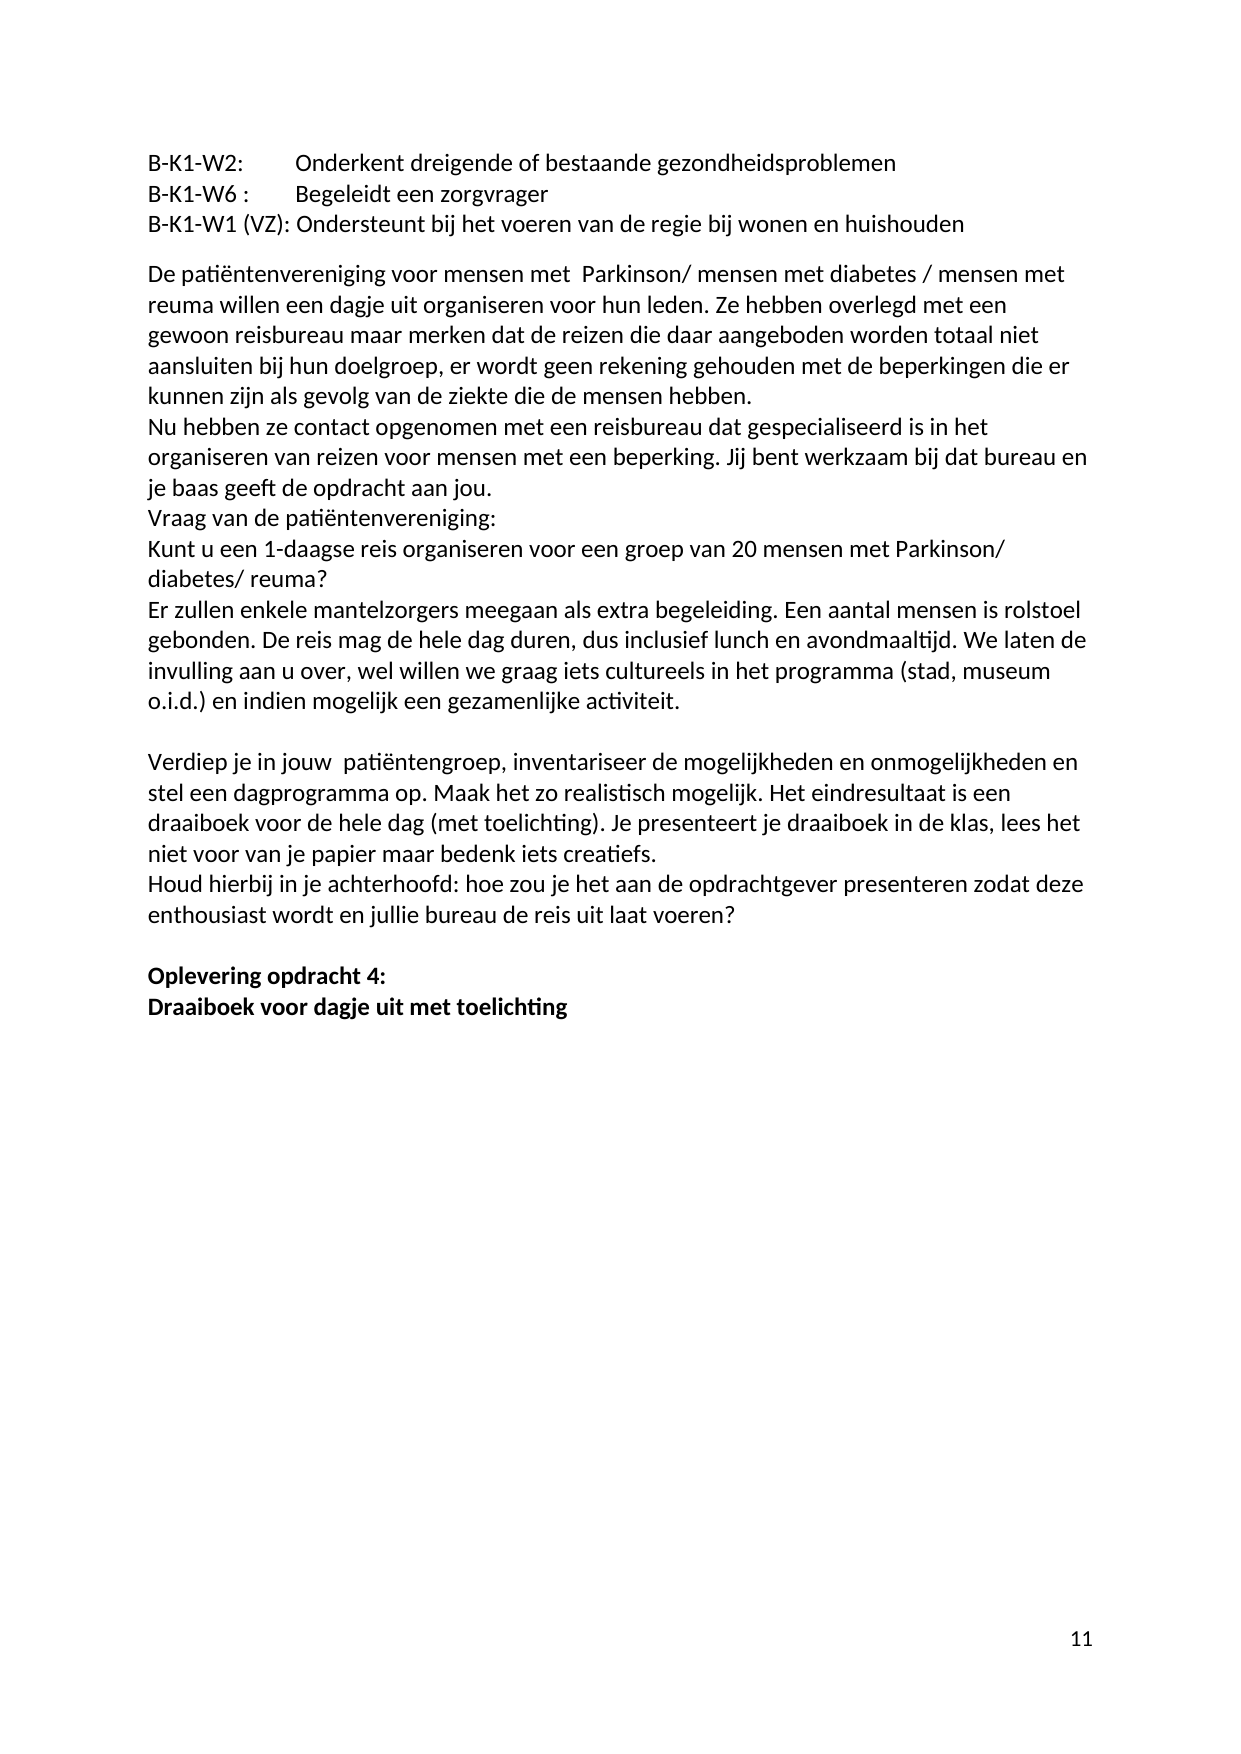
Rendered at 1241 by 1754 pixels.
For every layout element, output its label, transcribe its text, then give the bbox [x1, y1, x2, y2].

text Oplevering opdracht 4: [148, 960, 1093, 991]
text Vraag van de patiëntenvereniging: [148, 502, 1093, 533]
text B-K1-W6 : Begeleidt een zorgvrager [148, 178, 1093, 209]
text De patiëntenvereniging voor mensen met Parkinson/ mensen met diabetes / mensen met reuma willen een dagje uit organiseren voor hun leden. Ze hebben overlegd met een gewoon reisbureau maar merken dat de reizen die daar aangeboden worden totaal niet aansluiten bij hun doelgroep, er wordt geen rekening gehouden met de beperkingen die er kunnen zijn als gevolg van de ziekte die de mensen hebben. Nu hebben ze contact opgenomen met een reisbureau dat gespecialiseerd is in het organiseren van reizen voor mensen met een beperking. Jij bent werkzaam bij dat bureau en je baas geeft de opdracht aan jou. [148, 258, 1093, 502]
text B-K1-W1 (VZ): Ondersteunt bij het voeren van de regie bij wonen en huishouden [148, 209, 1093, 239]
text Verdiep je in jouw patiëntengroep, inventariseer de mogelijkheden en onmogelijkheden en stel een dagprogramma op. Maak het zo realistisch mogelijk. Het eindresultaat is een draaiboek voor de hele dag (met toelichting). Je presenteert je draaiboek in de klas, lees het niet voor van je papier maar bedenk iets creatiefs. Houd hierbij in je achterhoofd: hoe zou je het aan de opdrachtgever presenteren zodat deze enthousiast wordt en jullie bureau de reis uit laat voeren? [148, 747, 1093, 930]
text B-K1-W2: Onderkent dreigende of bestaande gezondheidsproblemen [148, 148, 1093, 178]
text Kunt u een 1-daagse reis organiseren voor een groep van 20 mensen met Parkinson/ diabetes/ reuma? Er zullen enkele mantelzorgers meegaan als extra begeleiding. Een aantal mensen is rolstoel gebonden. De reis mag de hele dag duren, dus inclusief lunch en avondmaaltijd. We laten de invulling aan u over, wel willen we graag iets cultureels in het programma (stad, museum o.i.d.) en indien mogelijk een gezamenlijke activiteit. [148, 533, 1093, 716]
text Draaiboek voor dagje uit met toelichting [148, 991, 1093, 1021]
